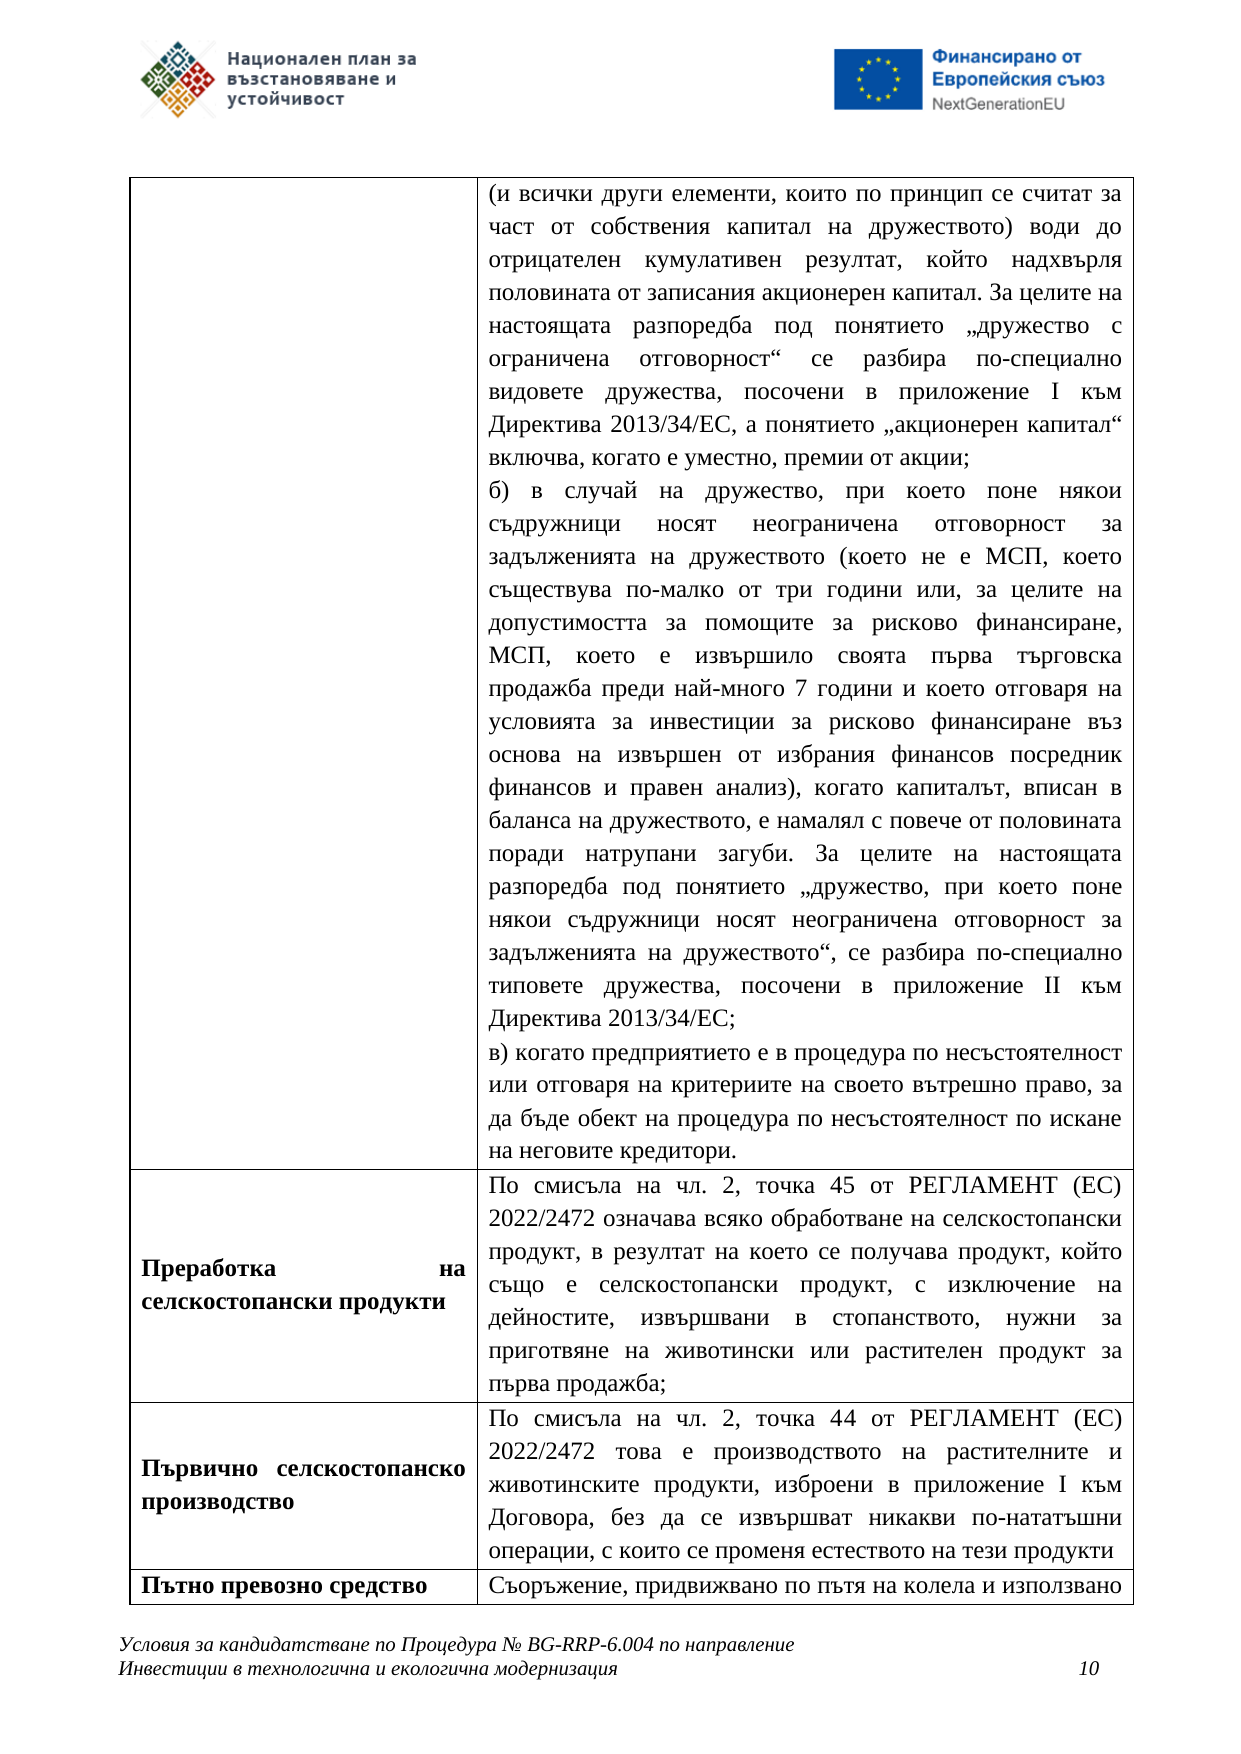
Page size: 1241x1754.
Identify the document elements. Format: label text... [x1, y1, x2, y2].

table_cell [478, 178, 1133, 1169]
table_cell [131, 1570, 477, 1604]
table_cell Първично селскостопанско производство [131, 1403, 477, 1569]
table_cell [478, 1570, 1133, 1604]
table_cell По смисъла на чл. 2, точка 44 от РЕГЛАМЕНТ (ЕС) 2022/2472 това e производството на растителните и животинските продукти, изброени в приложение I към Договора, без да се извършват никакви по-нататъшни операции, с които се променя естеството на тези продукти [478, 1403, 1133, 1569]
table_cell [131, 178, 477, 1169]
picture [126, 29, 1130, 130]
table_cell Преработка на селскостопански продукти [131, 1170, 477, 1402]
table_cell По смисъла на чл. 2, точка 45 от РЕГЛАМЕНТ (ЕС) 2022/2472 означава всяко обработване на селскостопански продукт, в резултат на което се получава продукт, който също е селскостопански продукт, с изключение на дейностите, извършвани в стопанството, нужни за приготвяне на животински или растителен продукт за първа продажба; [478, 1170, 1133, 1402]
